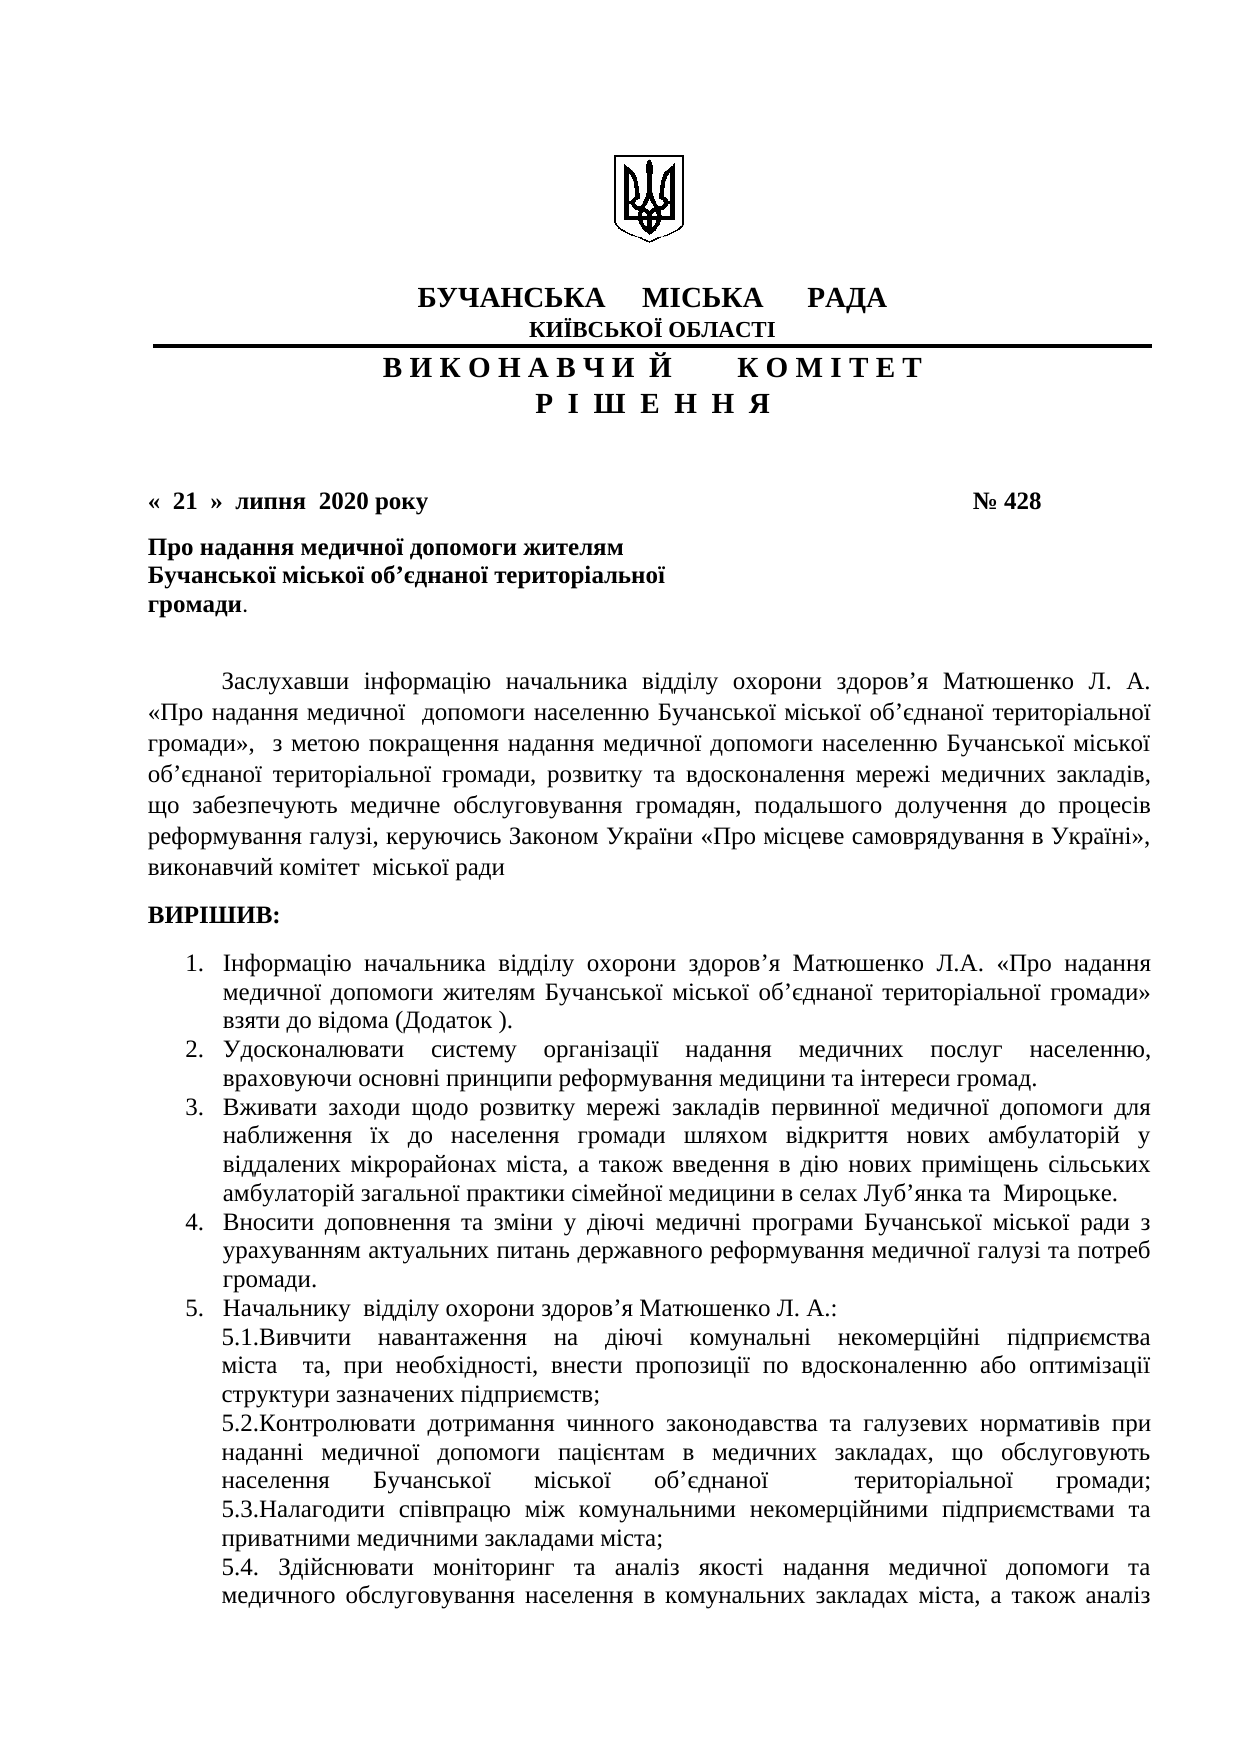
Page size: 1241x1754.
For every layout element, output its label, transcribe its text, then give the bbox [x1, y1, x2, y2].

text Бучанської міської об’єднаної територіальної [148, 561, 1152, 589]
text ВИРІШИВ: [148, 900, 1152, 929]
list Начальнику відділу охорони здоров’я Матюшенко Л. А.: [185, 1293, 1152, 1322]
list Удосконалювати систему організації надання медичних послуг населенню, враховуючи основні принципи реформування медицини та інтереси громад. [185, 1034, 1152, 1092]
text Заслухавши інформацію начальника відділу охорони здоров’я Матюшенко Л. А. «Про надання медичної допомоги населенню Бучанської міської об’єднаної територіальної громади», з метою покращення надання медичної допомоги населенню Бучанської міської об’єднаної територіальної громади, розвитку та вдосконалення мережі медичних закладів, що забезпечують медичне обслуговування громадян, подальшого долучення до процесів реформування галузі, керуючись Законом України «Про місцеве самоврядування в Україні», виконавчий комітет міської ради [148, 666, 1152, 881]
text КИЇВСЬКОЇ ОБЛАСТІ [153, 316, 1152, 344]
text 5.1.Вивчити навантаження на діючі комунальні некомерційні підприємства міста та, при необхідності, внести пропозиції по вдосконаленню або оптимізації структури зазначених підприємств; [221, 1322, 1152, 1408]
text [221, 1552, 1152, 1609]
text 5.2.Контролювати дотримання чинного законодавства та галузевих нормативів при наданні медичної допомоги пацієнтам в медичних закладах, що обслуговують населення Бучанської міської об’єднаної територіальної громади; 5.3.Налагодити співпрацю між комунальними некомерційними підприємствами та приватними медичними закладами міста; [221, 1408, 1152, 1552]
text Про надання медичної допомоги жителям [148, 532, 1152, 561]
text Р І Ш Е Н Н Я [153, 386, 1152, 419]
text В И К О Н А В Ч И Й К О М І Т Е Т [153, 350, 1152, 383]
text БУЧАНСЬКА МІСЬКА РАДА [153, 280, 1152, 313]
text « 21 » липня 2020 року № 428 [148, 486, 1152, 515]
list Вживати заходи щодо розвитку мережі закладів первинної медичної допомоги для наближення їх до населення громади шляхом відкриття нових амбулаторій у віддалених мікрорайонах міста, а також введення в дію нових приміщень сільських амбулаторій загальної практики сімейної медицини в селах Луб’янка та Мироцьке. [185, 1092, 1152, 1207]
text громади. [148, 589, 1152, 618]
list Інформацію начальника відділу охорони здоров’я Матюшенко Л.А. «Про надання медичної допомоги жителям Бучанської міської об’єднаної територіальної громади» взяти до відома (Додаток ). [185, 948, 1152, 1034]
list Вносити доповнення та зміни у діючі медичні програми Бучанської міської ради з урахуванням актуальних питань державного реформування медичної галузі та потреб громади. [185, 1207, 1152, 1293]
